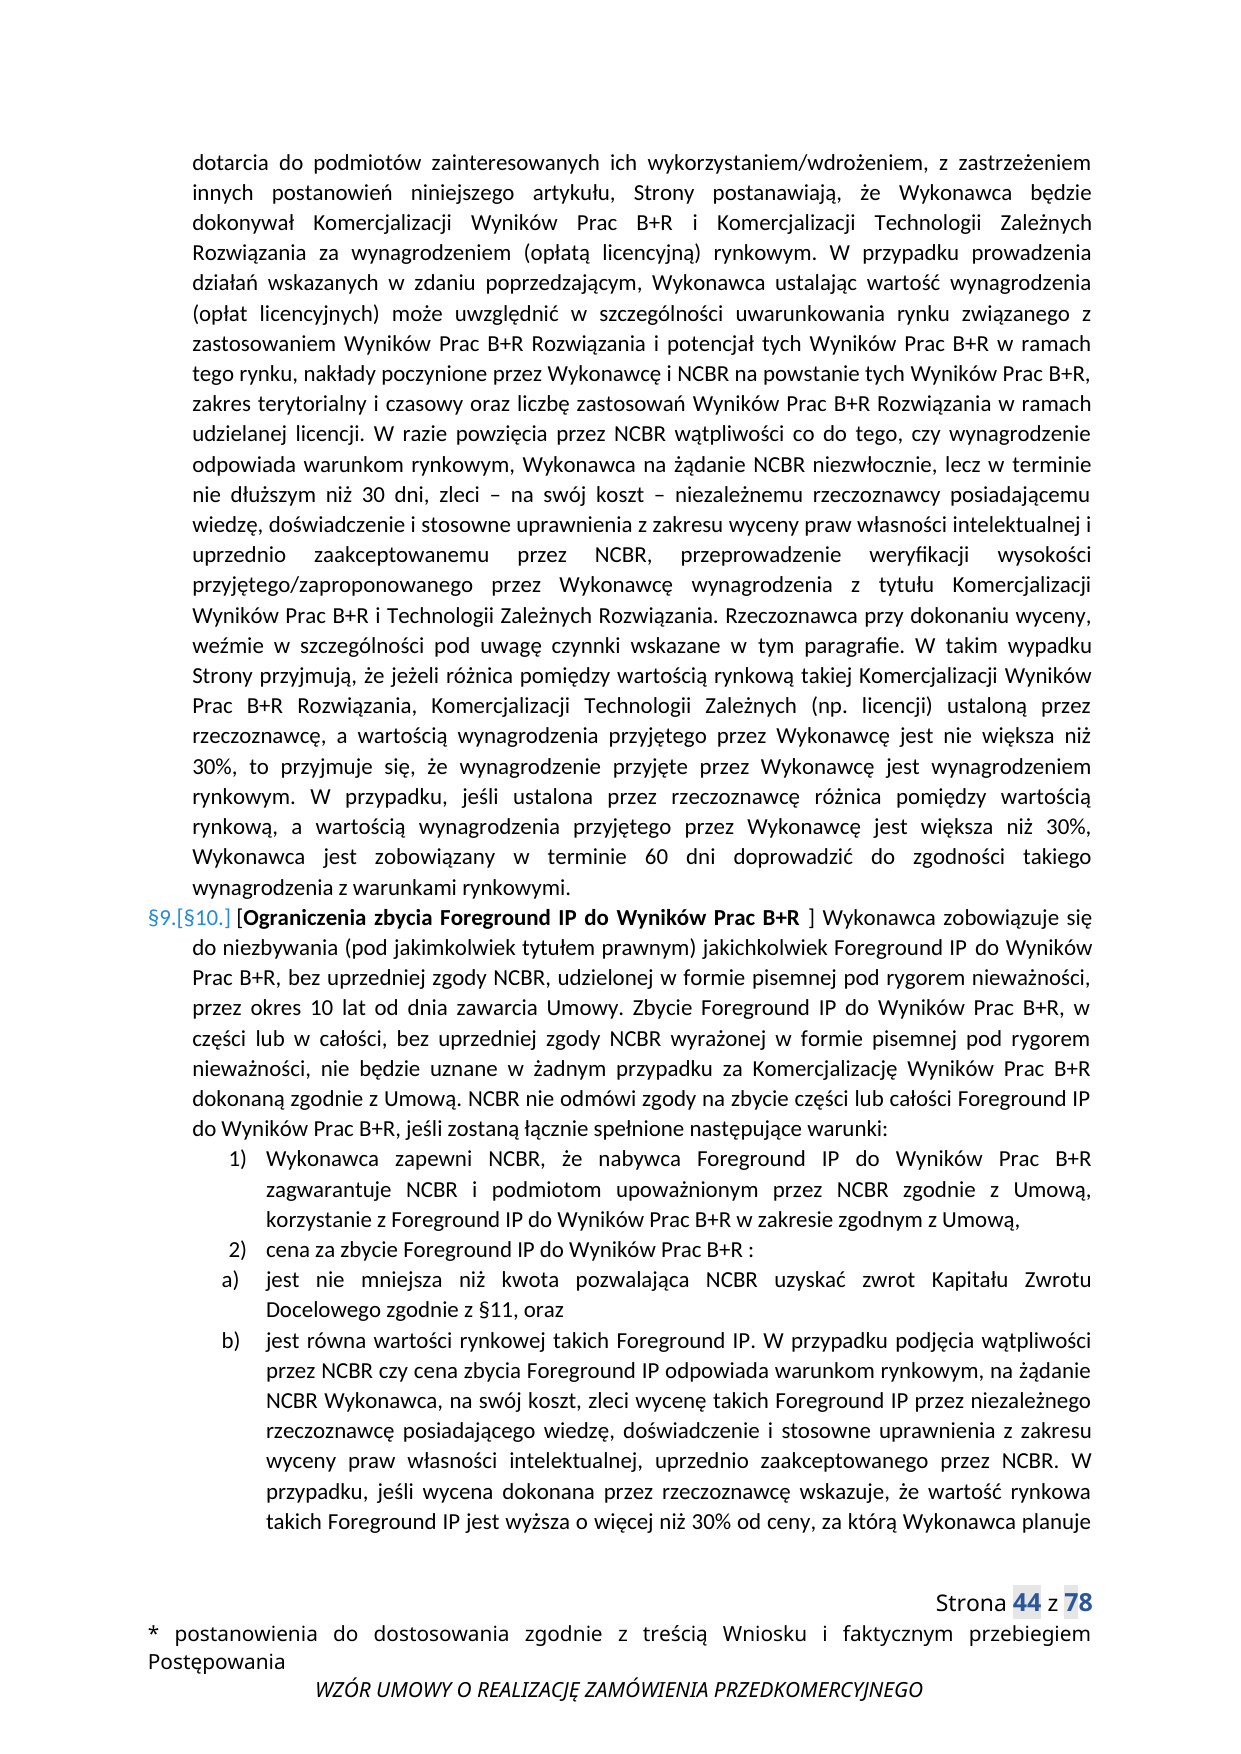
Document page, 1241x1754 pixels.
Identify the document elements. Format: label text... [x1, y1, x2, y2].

list cena za zbycie Foreground IP do Wyników Prac B+R : [228, 1235, 1093, 1263]
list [148, 148, 1093, 901]
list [221, 1326, 1093, 1535]
list [Ograniczenia zbycia Foreground IP do Wyników Prac B+R ] Wykonawca zobowiązuje się do niezbywania (pod jakimkolwiek tytułem prawnym) jakichkolwiek Foreground IP do Wyników Prac B+R, bez uprzedniej zgody NCBR, udzielonej w formie pisemnej pod rygorem nieważności, przez okres 10 lat od dnia zawarcia Umowy. Zbycie Foreground IP do Wyników Prac B+R, w części lub w całości, bez uprzedniej zgody NCBR wyrażonej w formie pisemnej pod rygorem nieważności, nie będzie uznane w żadnym przypadku za Komercjalizację Wyników Prac B+R dokonaną zgodnie z Umową. NCBR nie odmówi zgody na zbycie części lub całości Foreground IP do Wyników Prac B+R, jeśli zostaną łącznie spełnione następujące warunki: [148, 903, 1093, 1142]
list jest nie mniejsza niż kwota pozwalająca NCBR uzyskać zwrot Kapitału Zwrotu Docelowego zgodnie z §11, oraz [221, 1265, 1093, 1323]
list Wykonawca zapewni NCBR, że nabywca Foreground IP do Wyników Prac B+R zagwarantuje NCBR i podmiotom upoważnionym przez NCBR zgodnie z Umową, korzystanie z Foreground IP do Wyników Prac B+R w zakresie zgodnym z Umową, [228, 1144, 1093, 1233]
